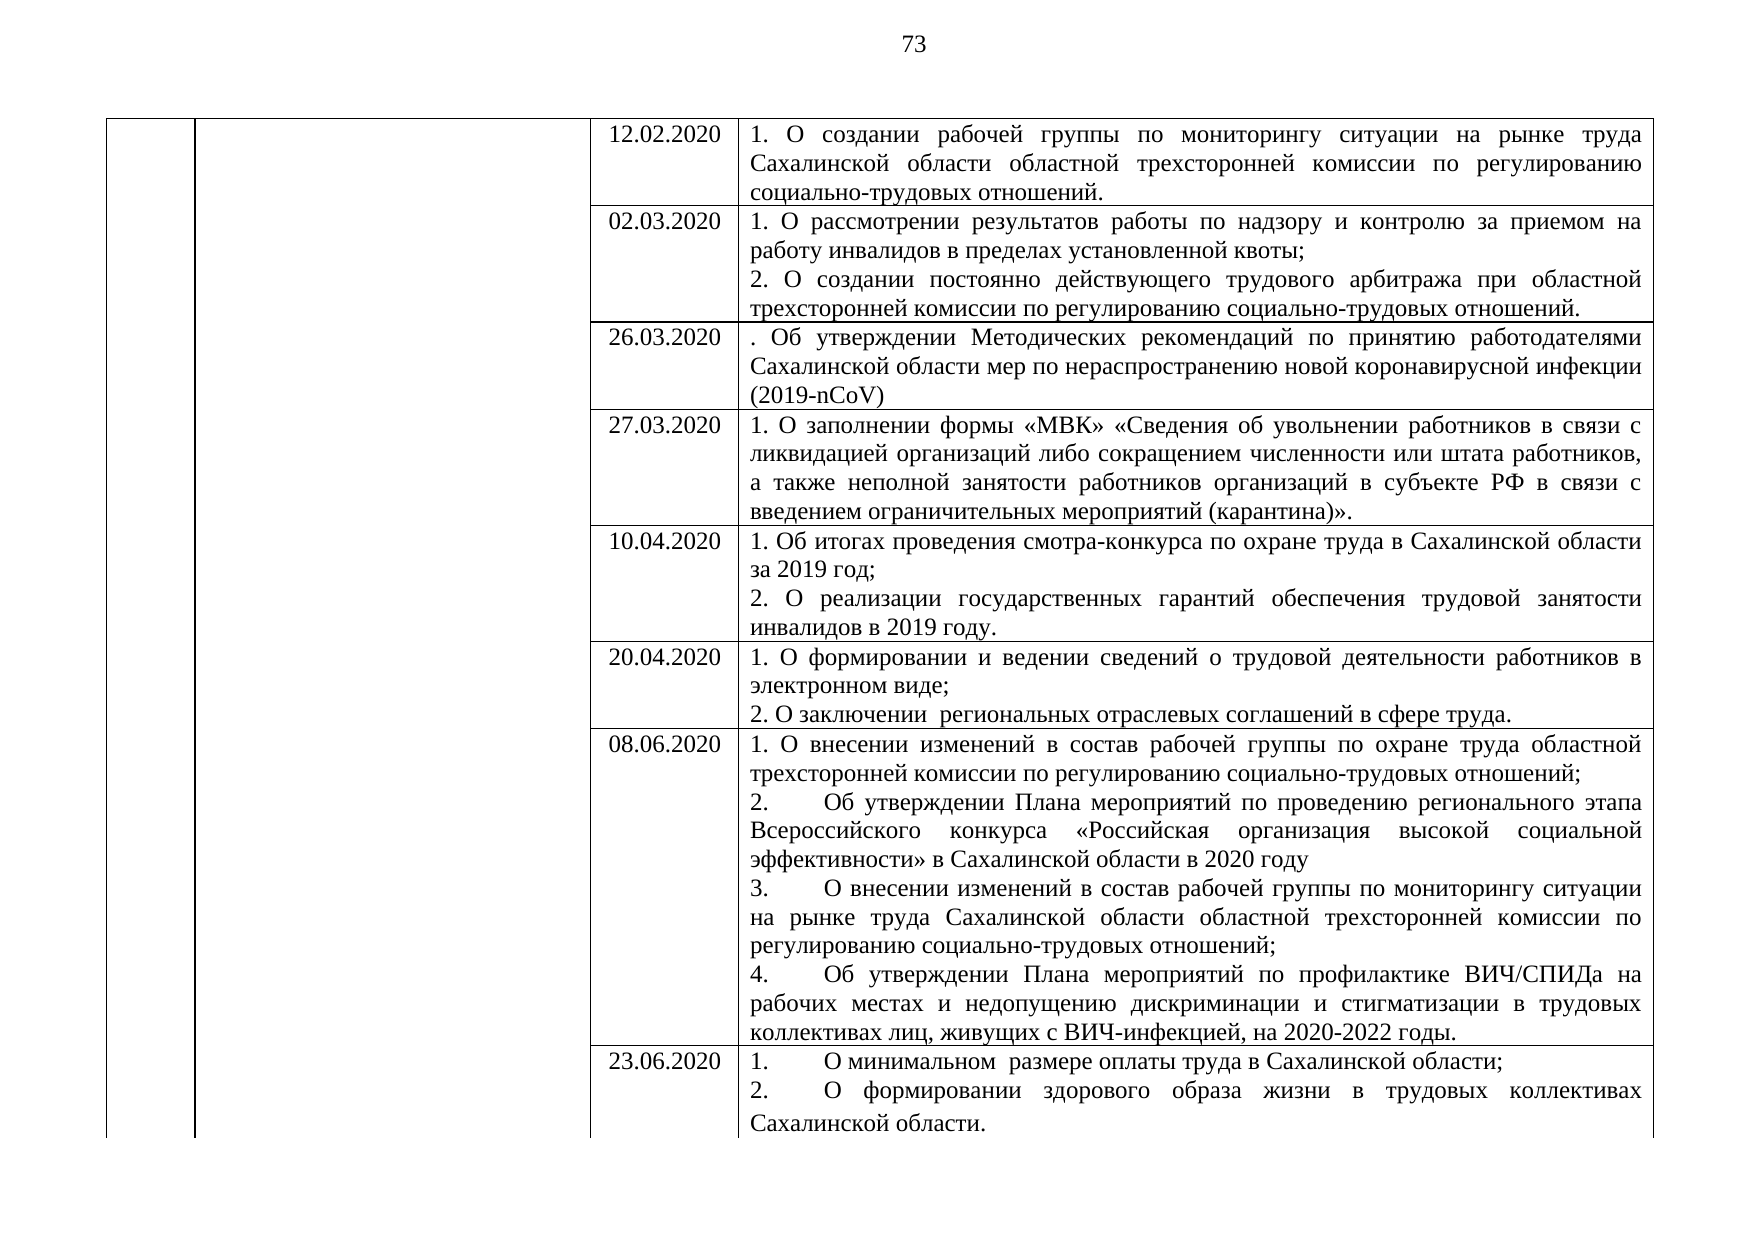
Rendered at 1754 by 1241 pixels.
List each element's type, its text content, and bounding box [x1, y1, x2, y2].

table_cell 1. О заполнении формы «МВК» «Сведения об увольнении работников в связи с ликвидацией организаций либо сокращением численности или штата работников, а также неполной занятости работников организаций в субъекте РФ в связи с введением ограничительных мероприятий (карантина)». [739, 410, 1653, 525]
table_cell . Об утверждении Методических рекомендаций по принятию работодателями Сахалинской области мер по нераспространению новой коронавирусной инфекции (2019-nCoV) [739, 323, 1653, 409]
table_cell 23.06.2020 [591, 1046, 738, 1137]
table_cell 20.04.2020 [591, 642, 738, 728]
table_cell 1. О рассмотрении результатов работы по надзору и контролю за приемом на работу инвалидов в пределах установленной квоты; 2. О создании постоянно действующего трудового арбитража при областной трехсторонней комиссии по регулированию социально-трудовых отношений. [739, 206, 1653, 321]
table_cell 26.03.2020 [591, 323, 738, 409]
table_cell 08.06.2020 [591, 729, 738, 1045]
table_cell 1. О внесении изменений в состав рабочей группы по охране труда областной трехсторонней комиссии по регулированию социально-трудовых отношений; 2. Об утверждении Плана мероприятий по проведению регионального этапа Всероссийского конкурса «Российская организация высокой социальной эффективности» в Сахалинской области в 2020 году 3. О внесении изменений в состав рабочей группы по мониторингу ситуации на рынке труда Сахалинской области областной трехсторонней комиссии по регулированию социально-трудовых отношений; 4. Об утверждении Плана мероприятий по профилактике ВИЧ/СПИДа на рабочих местах и недопущению дискриминации и стигматизации в трудовых коллективах лиц, живущих с ВИЧ-инфекцией, на 2020-2022 годы. [739, 729, 1653, 1045]
table_cell 1. О минимальном размере оплаты труда в Сахалинской области; 2. О формировании здорового образа жизни в трудовых коллективах Сахалинской области. [739, 1046, 1653, 1137]
table_cell 12.02.2020 [591, 119, 738, 205]
table_cell 27.03.2020 [591, 410, 738, 525]
table_cell 1. О формировании и ведении сведений о трудовой деятельности работников в электронном виде; 2. О заключении региональных отраслевых соглашений в сфере труда. [739, 642, 1653, 728]
table_cell 1. Об итогах проведения смотра-конкурса по охране труда в Сахалинской области за 2019 год; 2. О реализации государственных гарантий обеспечения трудовой занятости инвалидов в 2019 году. [739, 526, 1653, 641]
table_cell 02.03.2020 [591, 206, 738, 321]
table_cell 10.04.2020 [591, 526, 738, 641]
table_cell 1. О создании рабочей группы по мониторингу ситуации на рынке труда Сахалинской области областной трехсторонней комиссии по регулированию социально-трудовых отношений. [739, 119, 1653, 205]
